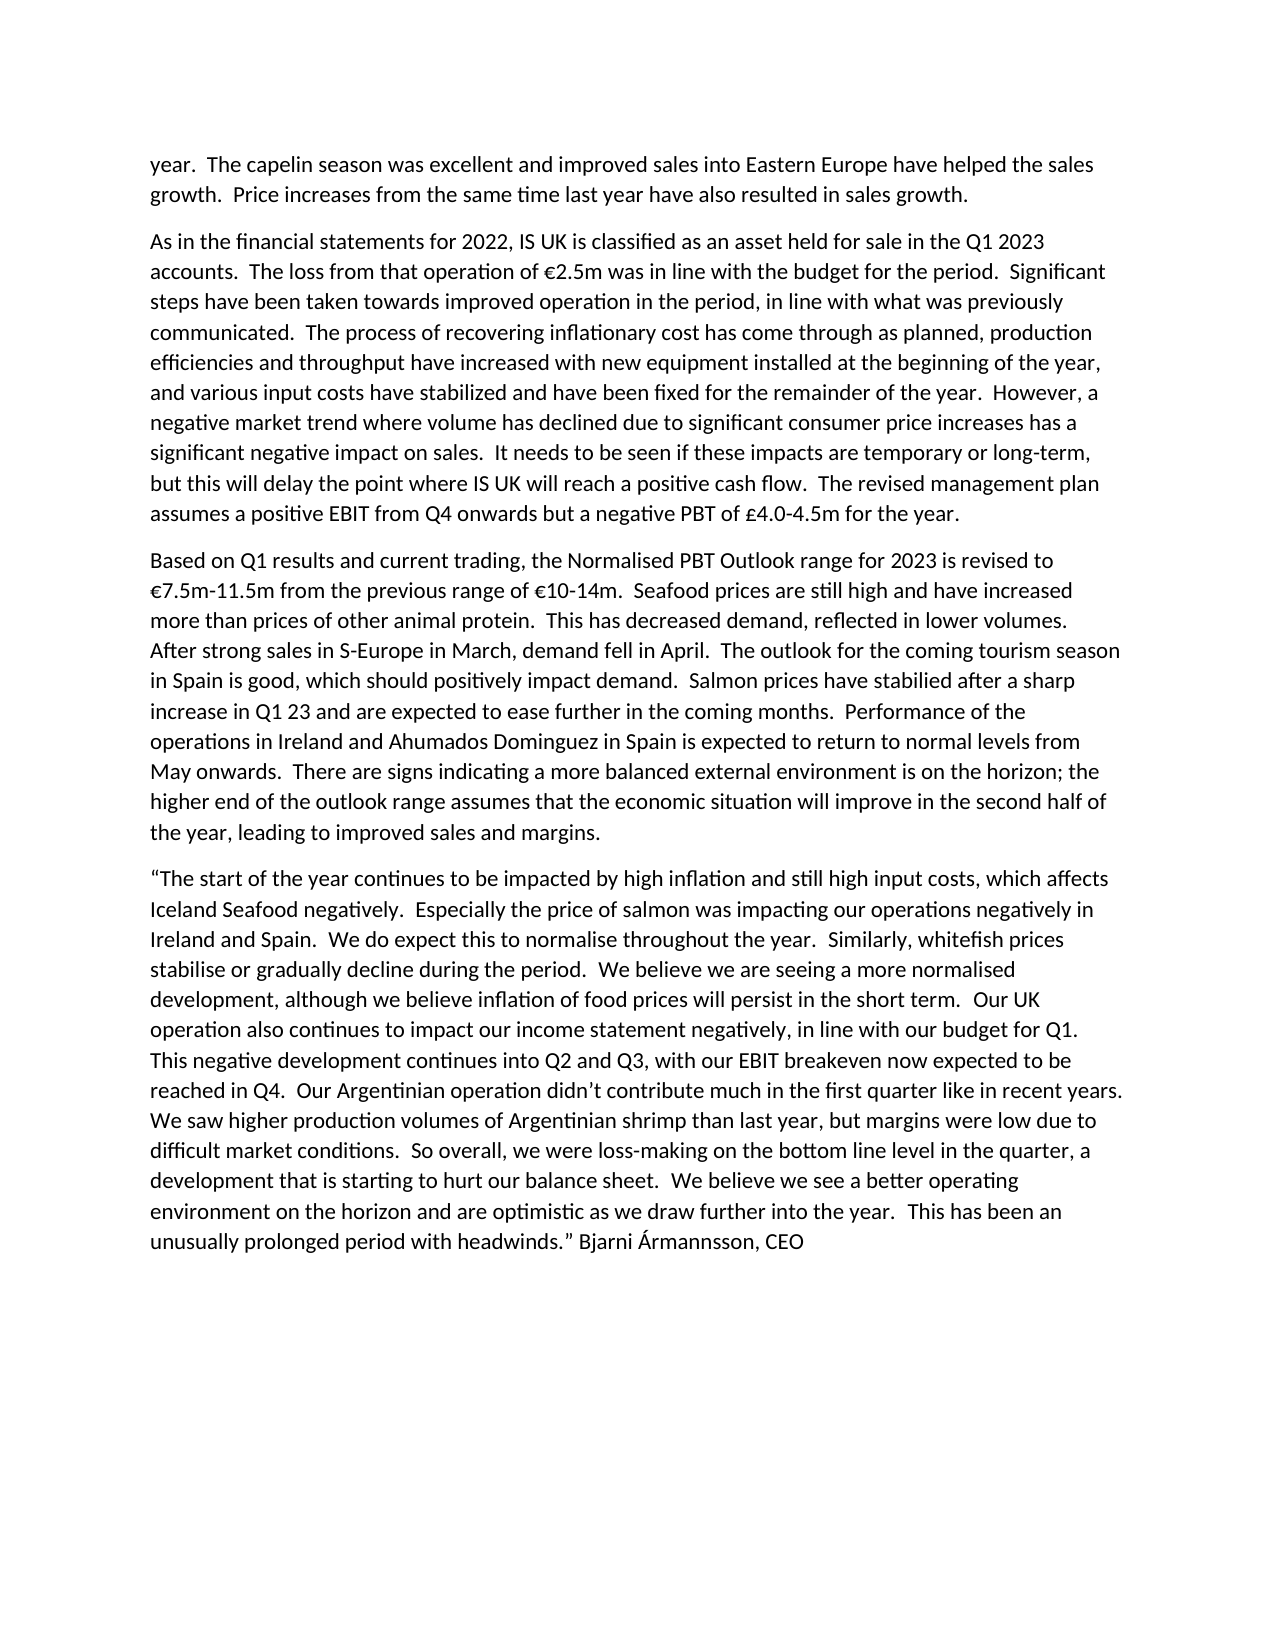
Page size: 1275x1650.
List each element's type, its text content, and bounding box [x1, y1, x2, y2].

text “The start of the year continues to be impacted by high inflation and still high input costs, which affects Iceland Seafood negatively. Especially the price of salmon was impacting our operations negatively in Ireland and Spain. We do expect this to normalise throughout the year. Similarly, whitefish prices stabilise or gradually decline during the period. We believe we are seeing a more normalised development, although we believe inflation of food prices will persist in the short term. Our UK operation also continues to impact our income statement negatively, in line with our budget for Q1. This negative development continues into Q2 and Q3, with our EBIT breakeven now expected to be reached in Q4. Our Argentinian operation didn’t contribute much in the first quarter like in recent years. We saw higher production volumes of Argentinian shrimp than last year, but margins were low due to difficult market conditions. So overall, we were loss-making on the bottom line level in the quarter, a development that is starting to hurt our balance sheet. We believe we see a better operating environment on the horizon and are optimistic as we draw further into the year. This has been an unusually prolonged period with headwinds.” Bjarni Ármannsson, CEO [150, 864, 1125, 1255]
text As in the financial statements for 2022, IS UK is classified as an asset held for sale in the Q1 2023 accounts. The loss from that operation of €2.5m was in line with the budget for the period. Significant steps have been taken towards improved operation in the period, in line with what was previously communicated. The process of recovering inflationary cost has come through as planned, production efficiencies and throughput have increased with new equipment installed at the beginning of the year, and various input costs have stabilized and have been fixed for the remainder of the year. However, a negative market trend where volume has declined due to significant consumer price increases has a significant negative impact on sales. It needs to be seen if these impacts are temporary or long-term, but this will delay the point where IS UK will reach a positive cash flow. The revised management plan assumes a positive EBIT from Q4 onwards but a negative PBT of £4.0-4.5m for the year. [150, 227, 1125, 527]
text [150, 150, 1125, 208]
text Based on Q1 results and current trading, the Normalised PBT Outlook range for 2023 is revised to €7.5m-11.5m from the previous range of €10-14m. Seafood prices are still high and have increased more than prices of other animal protein. This has decreased demand, reflected in lower volumes. After strong sales in S-Europe in March, demand fell in April. The outlook for the coming tourism season in Spain is good, which should positively impact demand. Salmon prices have stabilied after a sharp increase in Q1 23 and are expected to ease further in the coming months. Performance of the operations in Ireland and Ahumados Dominguez in Spain is expected to return to normal levels from May onwards. There are signs indicating a more balanced external environment is on the horizon; the higher end of the outlook range assumes that the economic situation will improve in the second half of the year, leading to improved sales and margins. [150, 546, 1125, 846]
